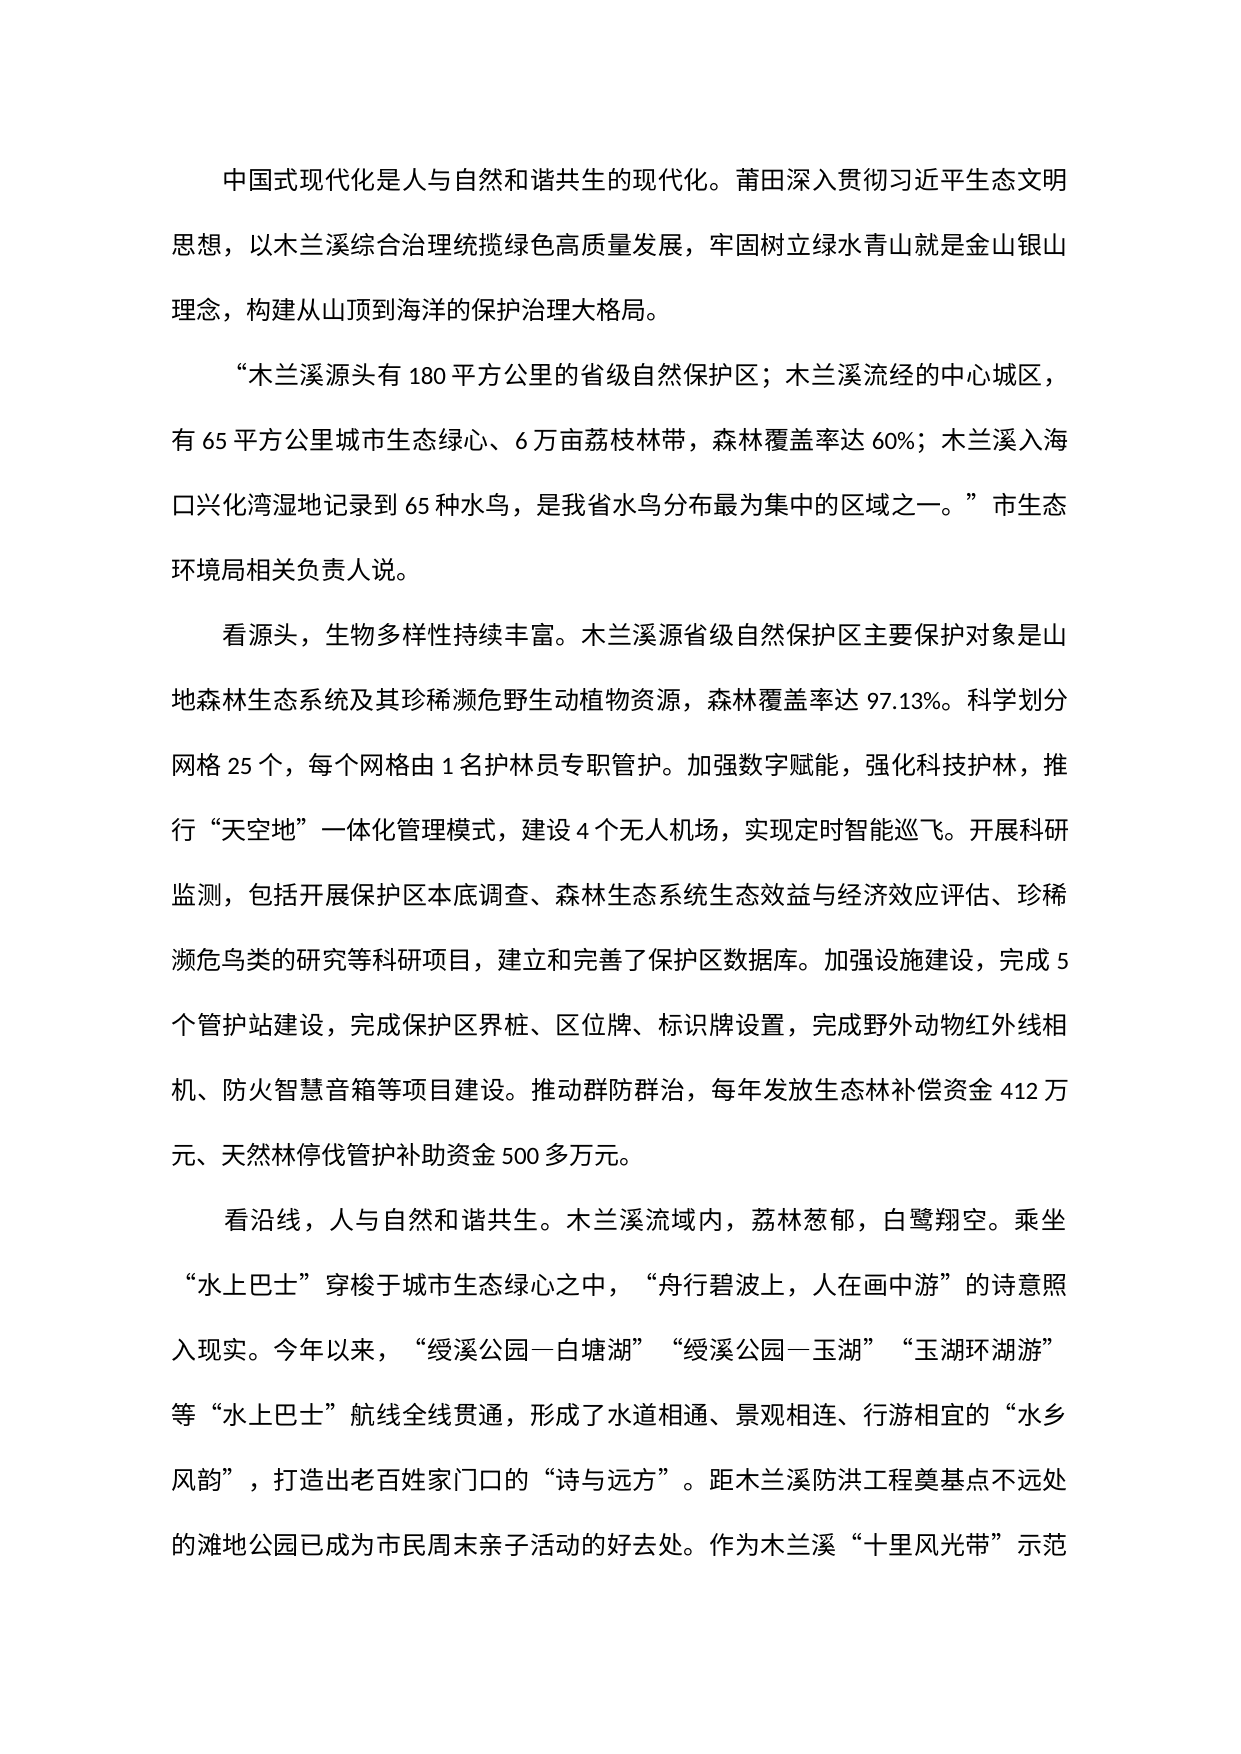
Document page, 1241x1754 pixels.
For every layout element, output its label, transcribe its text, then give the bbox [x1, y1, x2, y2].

text 看源头，生物多样性持续丰富。木兰溪源省级自然保护区主要保护对象是山地森林生态系统及其珍稀濒危野生动植物资源，森林覆盖率达97.13%。科学划分网格25个，每个网格由1名护林员专职管护。加强数字赋能，强化科技护林，推行“天空地”一体化管理模式，建设4个无人机场，实现定时智能巡飞。开展科研监测，包括开展保护区本底调查、森林生态系统生态效益与经济效应评估、珍稀濒危鸟类的研究等科研项目，建立和完善了保护区数据库。加强设施建设，完成5个管护站建设，完成保护区界桩、区位牌、标识牌设置，完成野外动物红外线相机、防火智慧音箱等项目建设。推动群防群治，每年发放生态林补偿资金412万元、天然林停伐管护补助资金500多万元。 [171, 601, 1069, 1186]
text 中国式现代化是人与自然和谐共生的现代化。莆田深入贯彻习近平生态文明思想，以木兰溪综合治理统揽绿色高质量发展，牢固树立绿水青山就是金山银山理念，构建从山顶到海洋的保护治理大格局。 [171, 146, 1069, 341]
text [171, 1186, 1069, 1576]
text “木兰溪源头有180平方公里的省级自然保护区；木兰溪流经的中心城区，有65平方公里城市生态绿心、6万亩荔枝林带，森林覆盖率达60%；木兰溪入海口兴化湾湿地记录到65种水鸟，是我省水鸟分布最为集中的区域之一。”市生态环境局相关负责人说。 [171, 341, 1069, 601]
